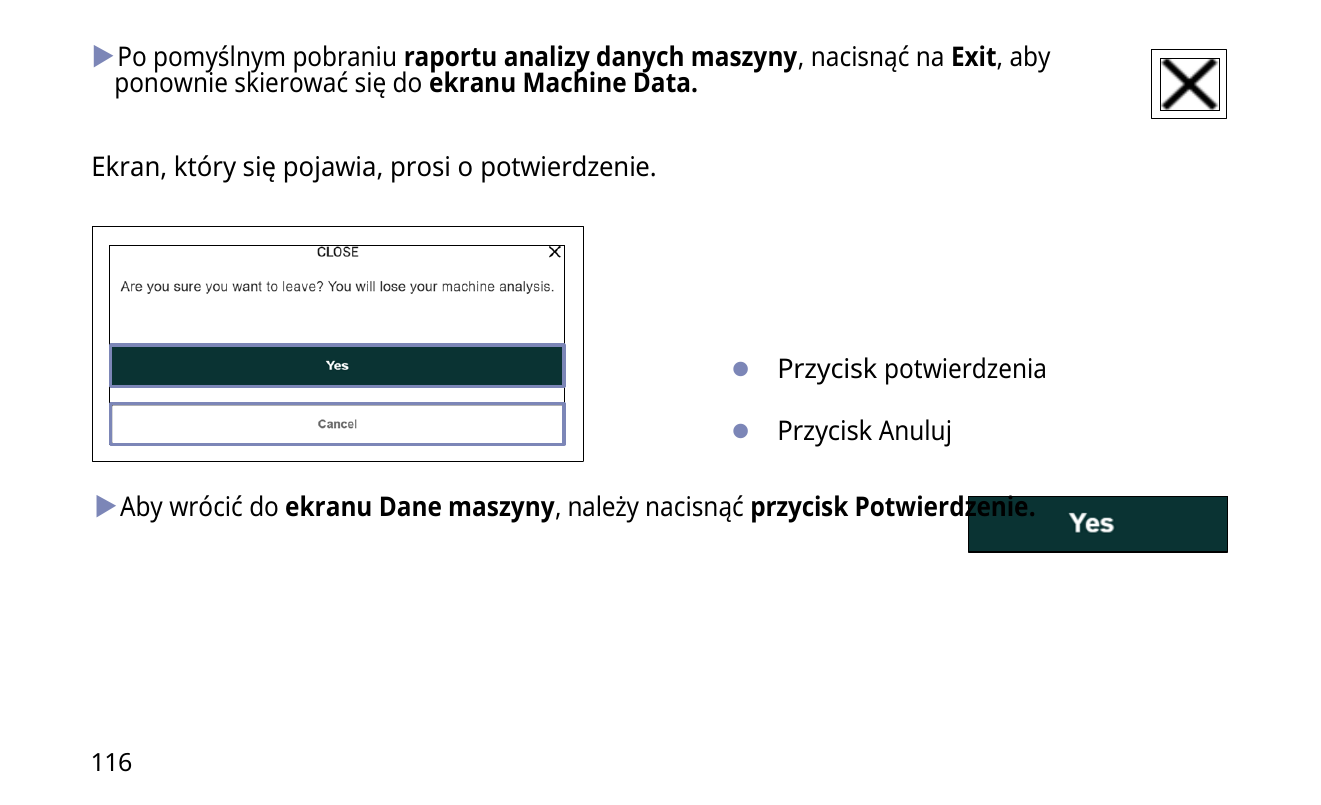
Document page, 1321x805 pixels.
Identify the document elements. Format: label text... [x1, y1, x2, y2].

list Po pomyślnym pobraniu raportu analizy danych maszyny, nacisnąć na Exit, aby ponownie skierować się do ekranu Machine Data. [91, 45, 1133, 100]
picture [112, 347, 562, 385]
picture [969, 525, 1227, 551]
picture [1161, 59, 1219, 110]
list Aby wrócić do ekranu Dane maszyny, należy nacisnąć przycisk Potwierdzenie. [94, 488, 1258, 525]
picture [112, 405, 562, 443]
text Ekran, który się pojawia, prosi o potwierdzenie. [91, 148, 1258, 185]
list Przycisk potwierdzenia [731, 350, 1258, 387]
list Przycisk Anuluj [731, 411, 1258, 448]
picture [110, 246, 564, 343]
picture [110, 388, 564, 402]
